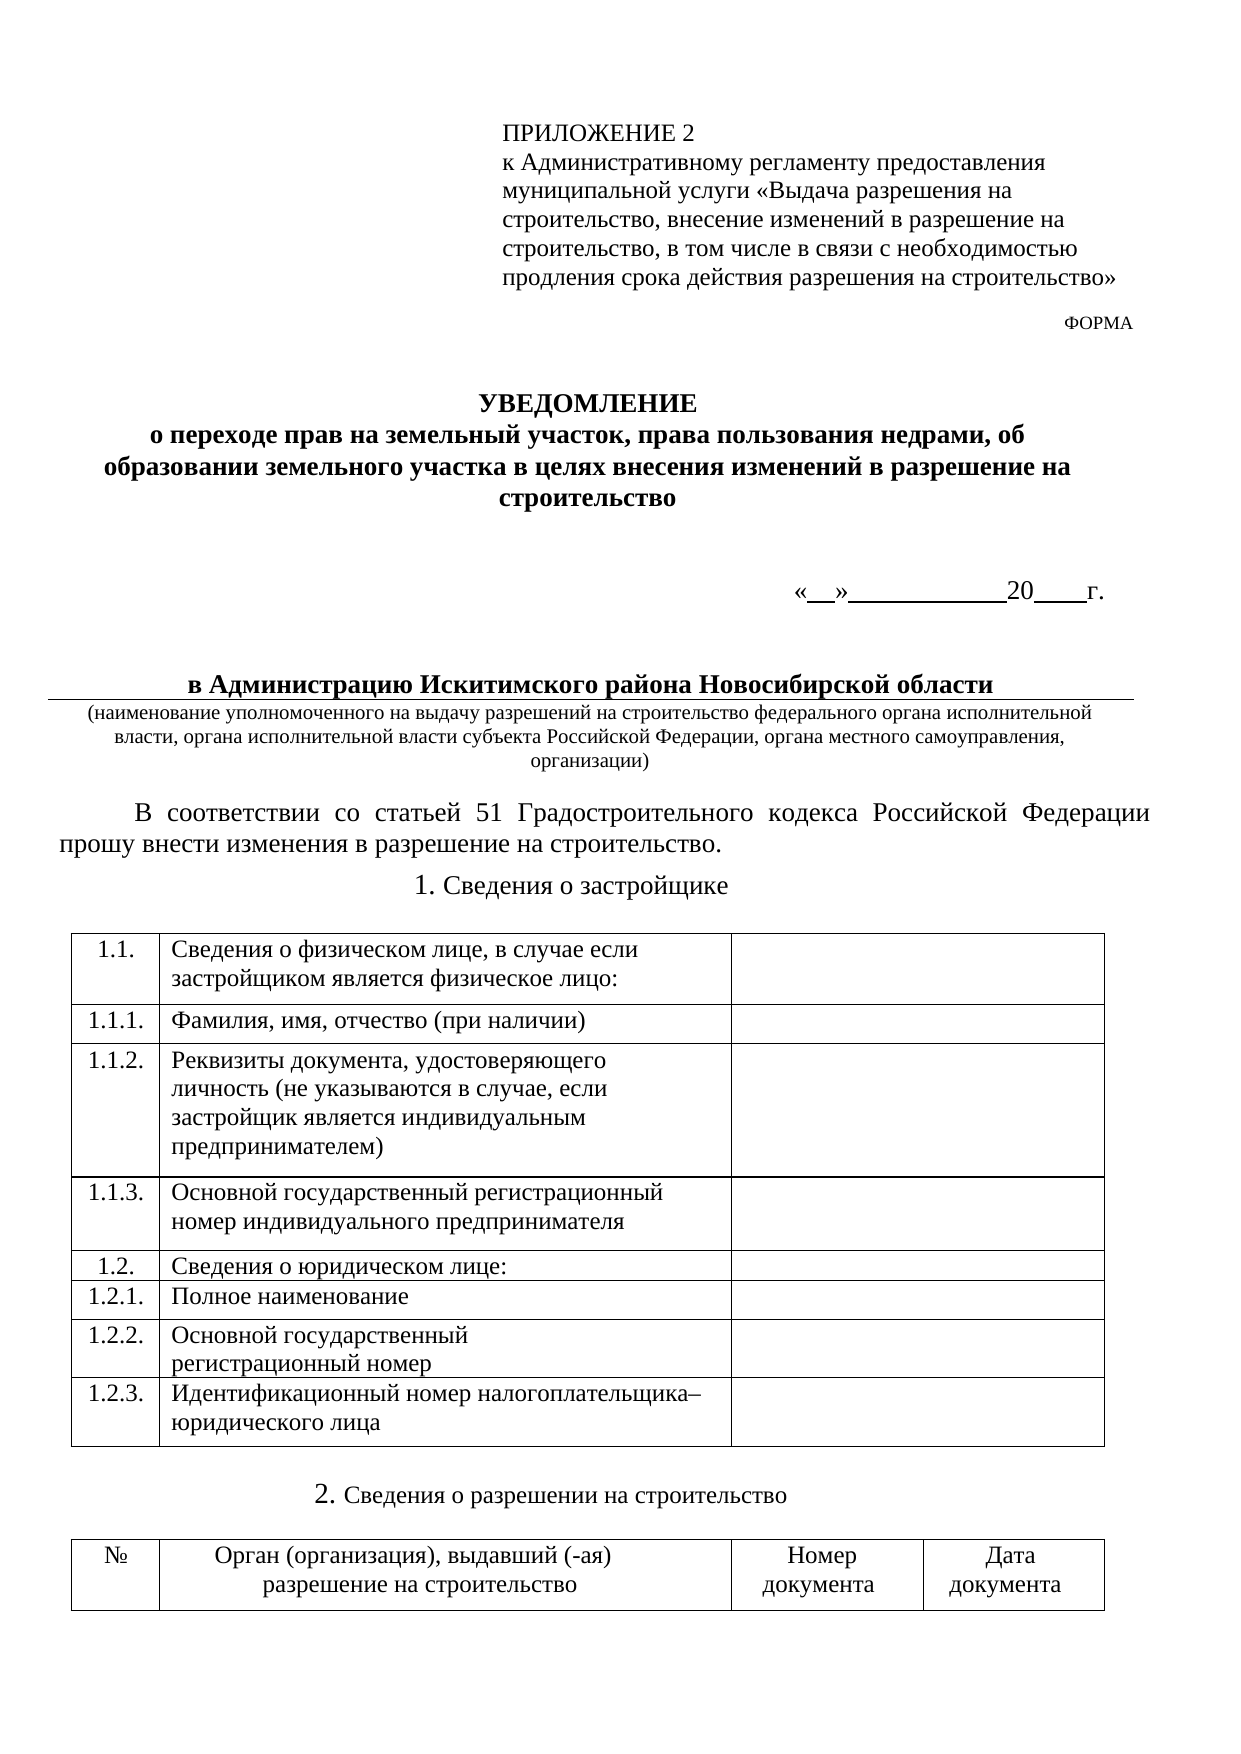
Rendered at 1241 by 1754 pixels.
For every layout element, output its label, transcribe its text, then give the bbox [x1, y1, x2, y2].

table_cell 1.2.3. [72, 1378, 159, 1446]
text ПРИЛОЖЕНИЕ 2 [502, 118, 1122, 147]
table_cell 1.2.1. [72, 1281, 159, 1319]
table_cell 1.1.1. [72, 1005, 159, 1043]
table_cell (наименование уполномоченного на выдачу разрешений на строительство федерального органа исполнительной власти, органа исполнительной власти субъекта Российской Федерации, органа местного самоуправления, организации) [48, 700, 1134, 772]
table_cell 1.1.3. [72, 1178, 159, 1250]
table_header 1.1. [72, 934, 159, 1003]
table_header № [72, 1540, 159, 1609]
subtitle УВЕДОМЛЕНИЕ [81, 387, 1094, 418]
table_cell 1.2.2. [72, 1320, 159, 1377]
table_cell Основной государственный регистрационный номер [160, 1320, 731, 1377]
text « » 20 г. [59, 574, 1104, 605]
text ФОРМА [709, 312, 1137, 334]
table_cell [732, 1281, 1104, 1319]
table_header в Администрацию Искитимского района Новосибирской области [48, 668, 1134, 699]
list Сведения о разрешении на строительство [314, 1476, 1122, 1509]
table_cell [732, 1251, 1104, 1280]
table_cell Сведения о юридическом лице: [160, 1251, 731, 1280]
table_cell 1.1.2. [72, 1044, 159, 1176]
list Сведения о застройщике [413, 867, 1122, 901]
table_cell Идентификационный номер налогоплательщика–юридического лица [160, 1378, 731, 1446]
table_cell [732, 1378, 1104, 1446]
table_header Орган (организация), выдавший (-ая) разрешение на строительство [160, 1540, 731, 1609]
table_cell [732, 1320, 1104, 1377]
table_header Дата документа [924, 1540, 1104, 1609]
text о переходе прав на земельный участок, права пользования недрами, об образовании земельного участка в целях внесения изменений в разрешение на строительство [76, 418, 1099, 512]
table_header Сведения о физическом лице, в случае если застройщиком является физическое лицо: [160, 934, 731, 1003]
table_cell [732, 1044, 1104, 1176]
text к Административному регламенту предоставления муниципальной услуги «Выдача разрешения на строительство, внесение изменений в разрешение на строительство, в том числе в связи с необходимостью продления срока действия разрешения на строительство» [502, 147, 1122, 291]
table_cell [732, 1005, 1104, 1043]
table_cell Основной государственный регистрационный номер индивидуального предпринимателя [160, 1178, 731, 1250]
table_header Номер документа [732, 1540, 923, 1609]
table_cell Реквизиты документа, удостоверяющего личность (не указываются в случае, если застройщик является индивидуальным предпринимателем) [160, 1044, 731, 1176]
text В соответствии со статьей 51 Градостроительного кодекса Российской Федерации прошу внести изменения в разрешение на строительство. [59, 796, 1151, 858]
table_cell Фамилия, имя, отчество (при наличии) [160, 1005, 731, 1043]
table_cell Полное наименование [160, 1281, 731, 1319]
table_cell 1.2. [72, 1251, 159, 1280]
table_cell [732, 1178, 1104, 1250]
table_header [732, 934, 1104, 1003]
